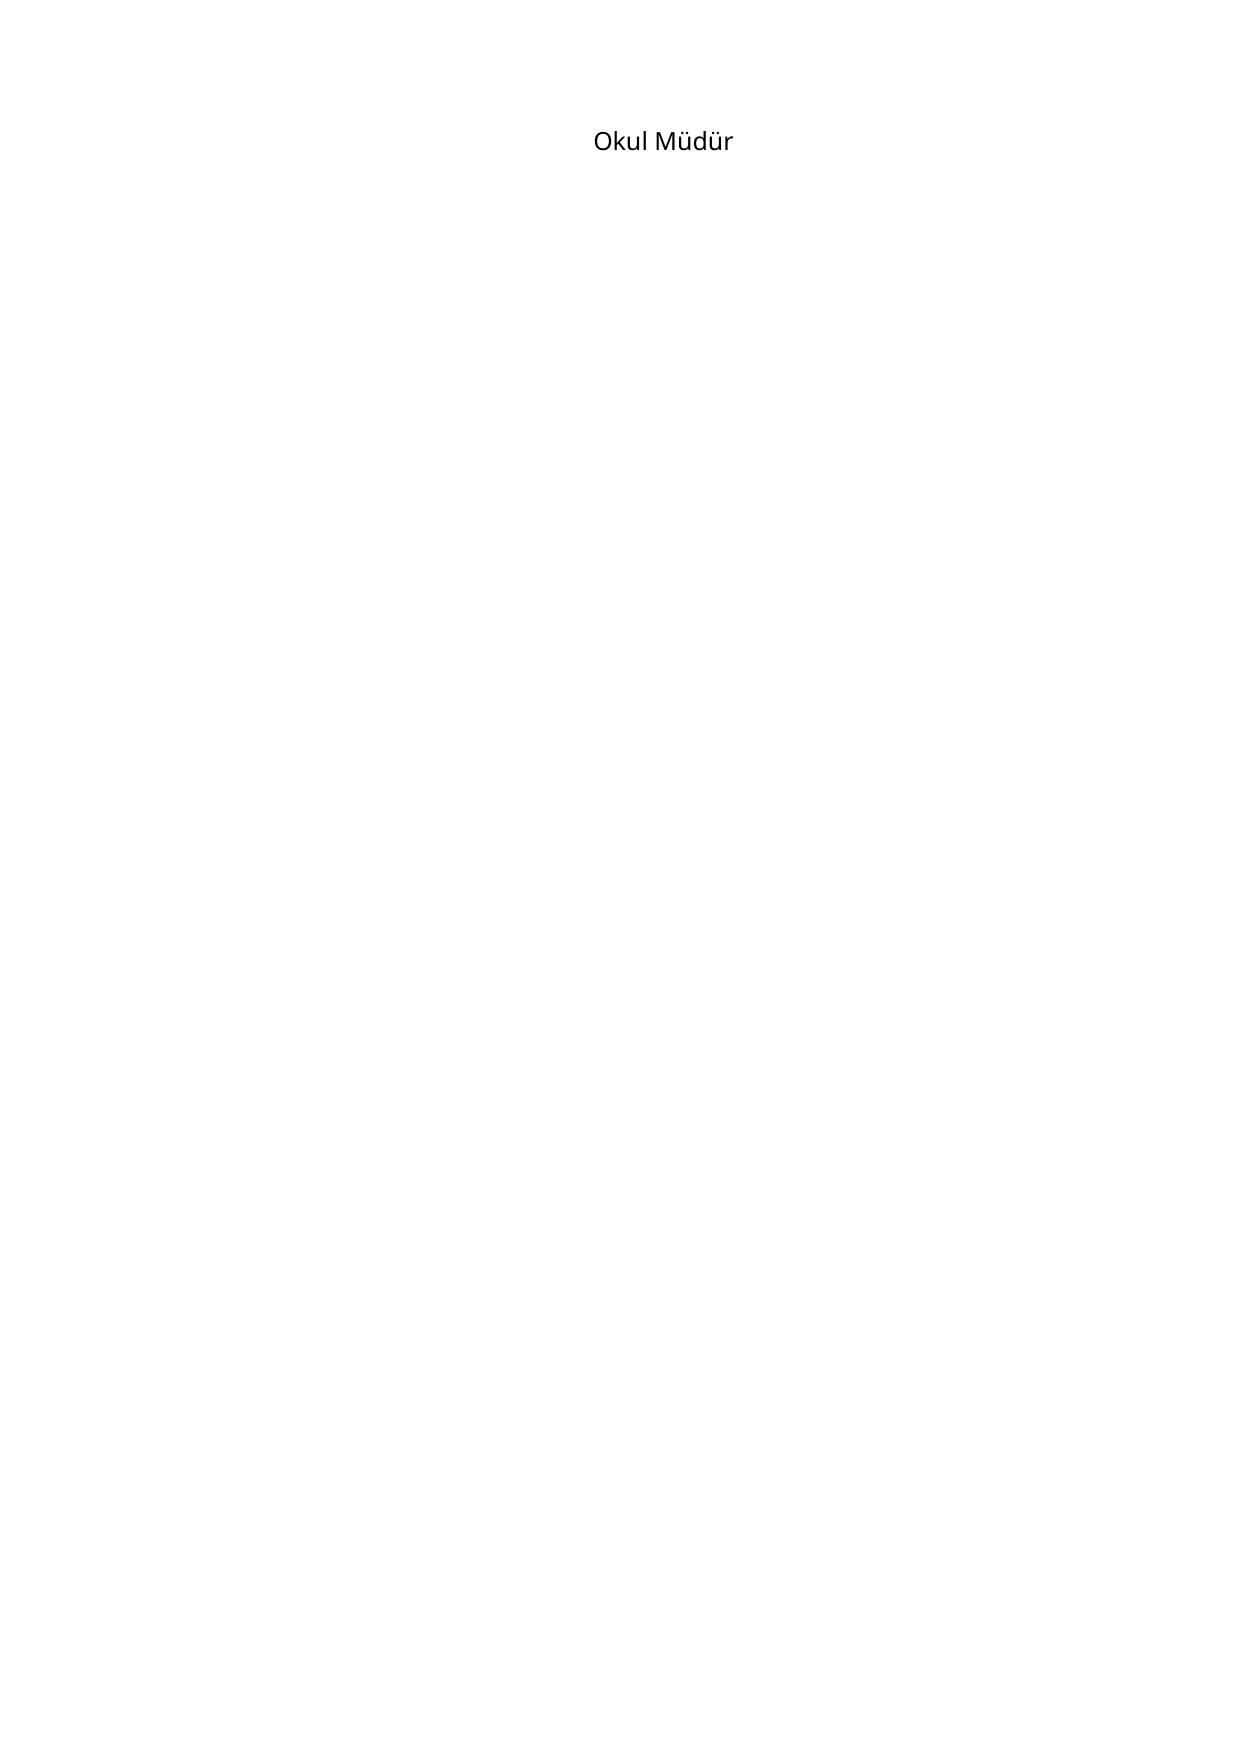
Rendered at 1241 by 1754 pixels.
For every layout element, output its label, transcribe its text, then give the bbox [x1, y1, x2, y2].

text Okul Müdür [59, 124, 1166, 158]
